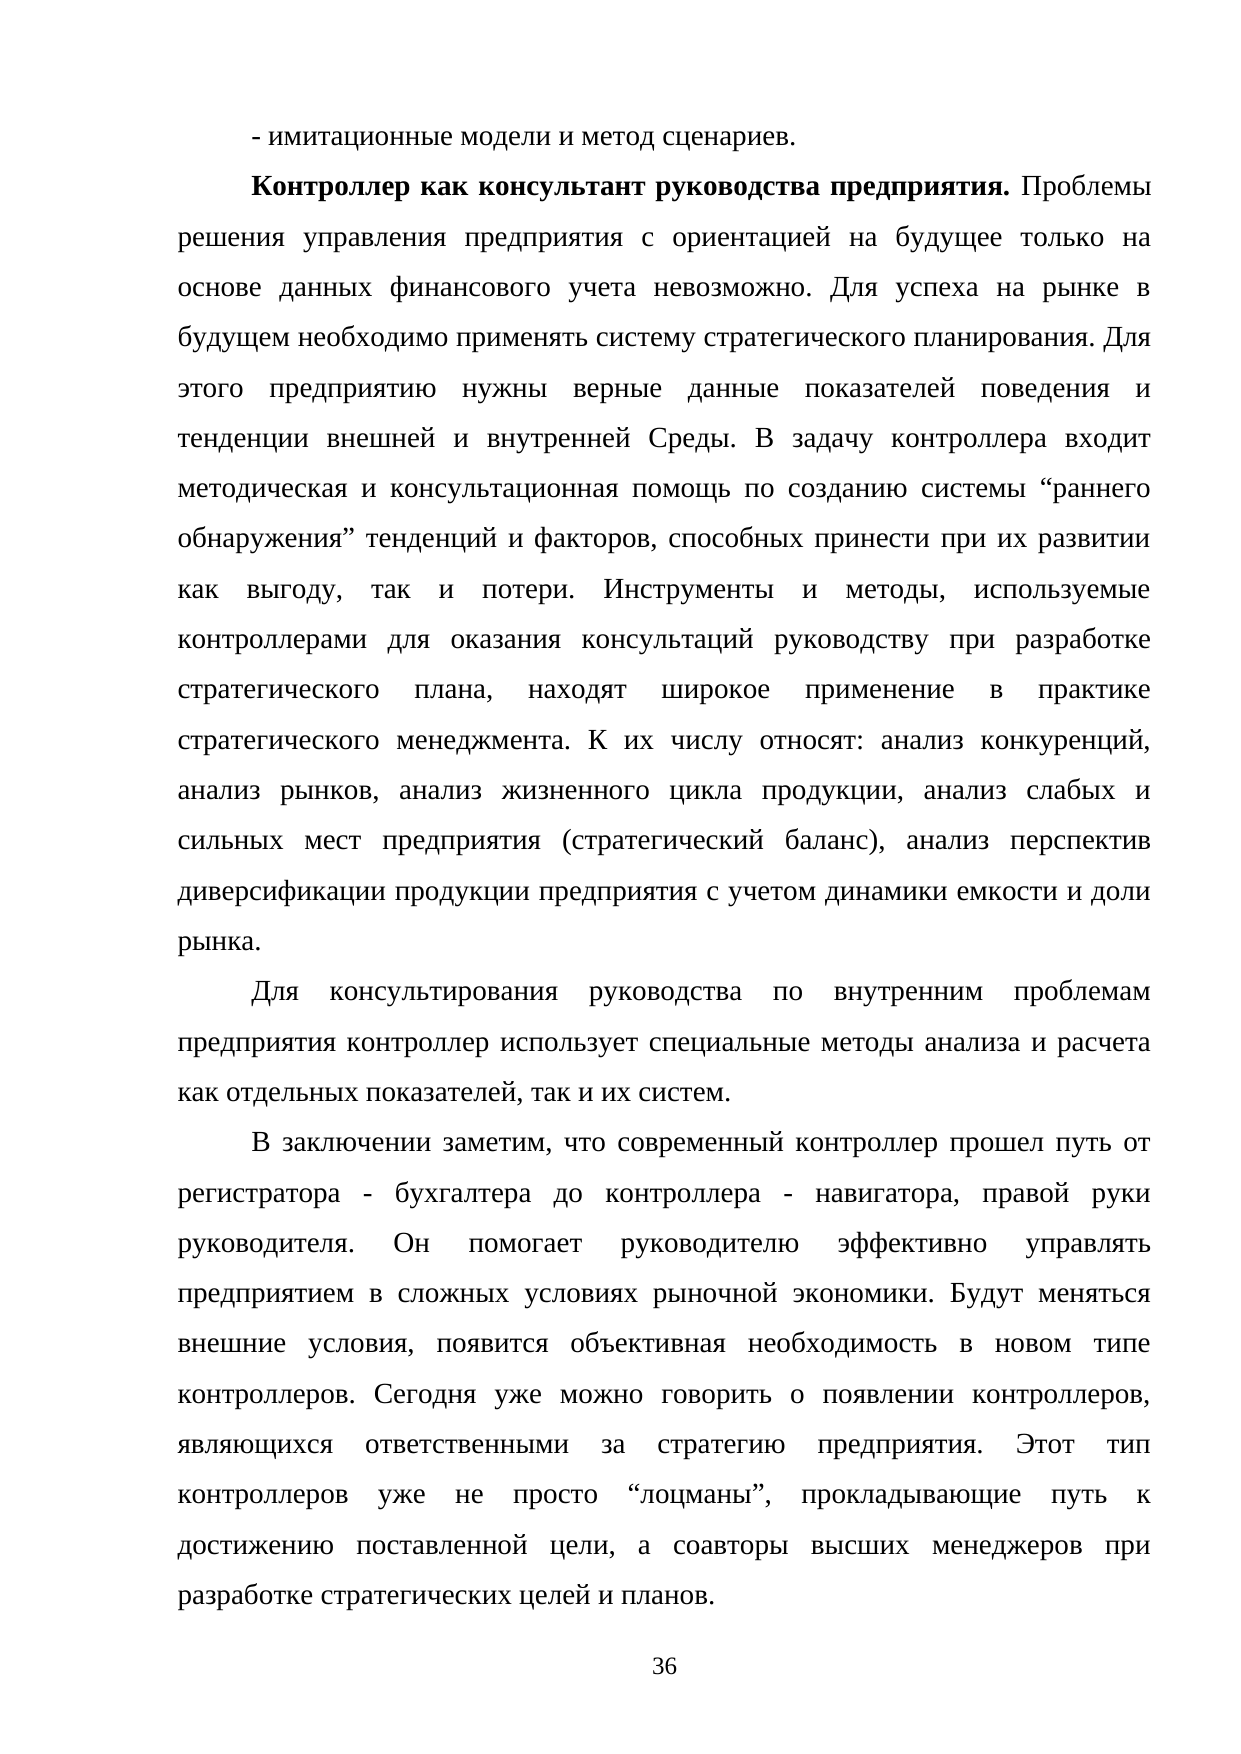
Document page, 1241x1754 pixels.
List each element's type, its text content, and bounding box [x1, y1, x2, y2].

text В заключении заметим, что современный контроллер прошел путь от регистратора - бухгалтера до контроллера - навигатора, правой руки руководителя. Он помогает руководителю эффективно управлять предприятием в сложных условиях рыночной экономики. Будут меняться внешние условия, появится объективная необходимость в новом типе контроллеров. Сегодня уже можно говорить о появлении контроллеров, являющихся ответственными за стратегию предприятия. Этот тип контроллеров уже не просто “лоцманы”, прокладывающие путь к достижению поставленной цели, а соавторы высших менеджеров при разработке стратегических целей и планов. [177, 1124, 1152, 1611]
text Для консультирования руководства по внутренним проблемам предприятия контроллер использует специальные методы анализа и расчета как отдельных показателей, так и их систем. [177, 973, 1152, 1108]
text - имитационные модели и метод сценариев. [177, 118, 1152, 152]
text Контроллер как консультант руководства предприятия. Проблемы решения управления предприятия с ориентацией на будущее только на основе данных финансового учета невозможно. Для успеха на рынке в будущем необходимо применять систему стратегического планирования. Для этого предприятию нужны верные данные показателей поведения и тенденции внешней и внутренней Среды. В задачу контроллера входит методическая и консультационная помощь по созданию системы “раннего обнаружения” тенденций и факторов, способных принести при их развитии как выгоду, так и потери. Инструменты и методы, используемые контроллерами для оказания консультаций руководству при разработке стратегического плана, находят широкое применение в практике стратегического менеджмента. К их числу относят: анализ конкуренций, анализ рынков, анализ жизненного цикла продукции, анализ слабых и сильных мест предприятия (стратегический баланс), анализ перспектив диверсификации продукции предприятия с учетом динамики емкости и доли рынка. [177, 168, 1152, 957]
